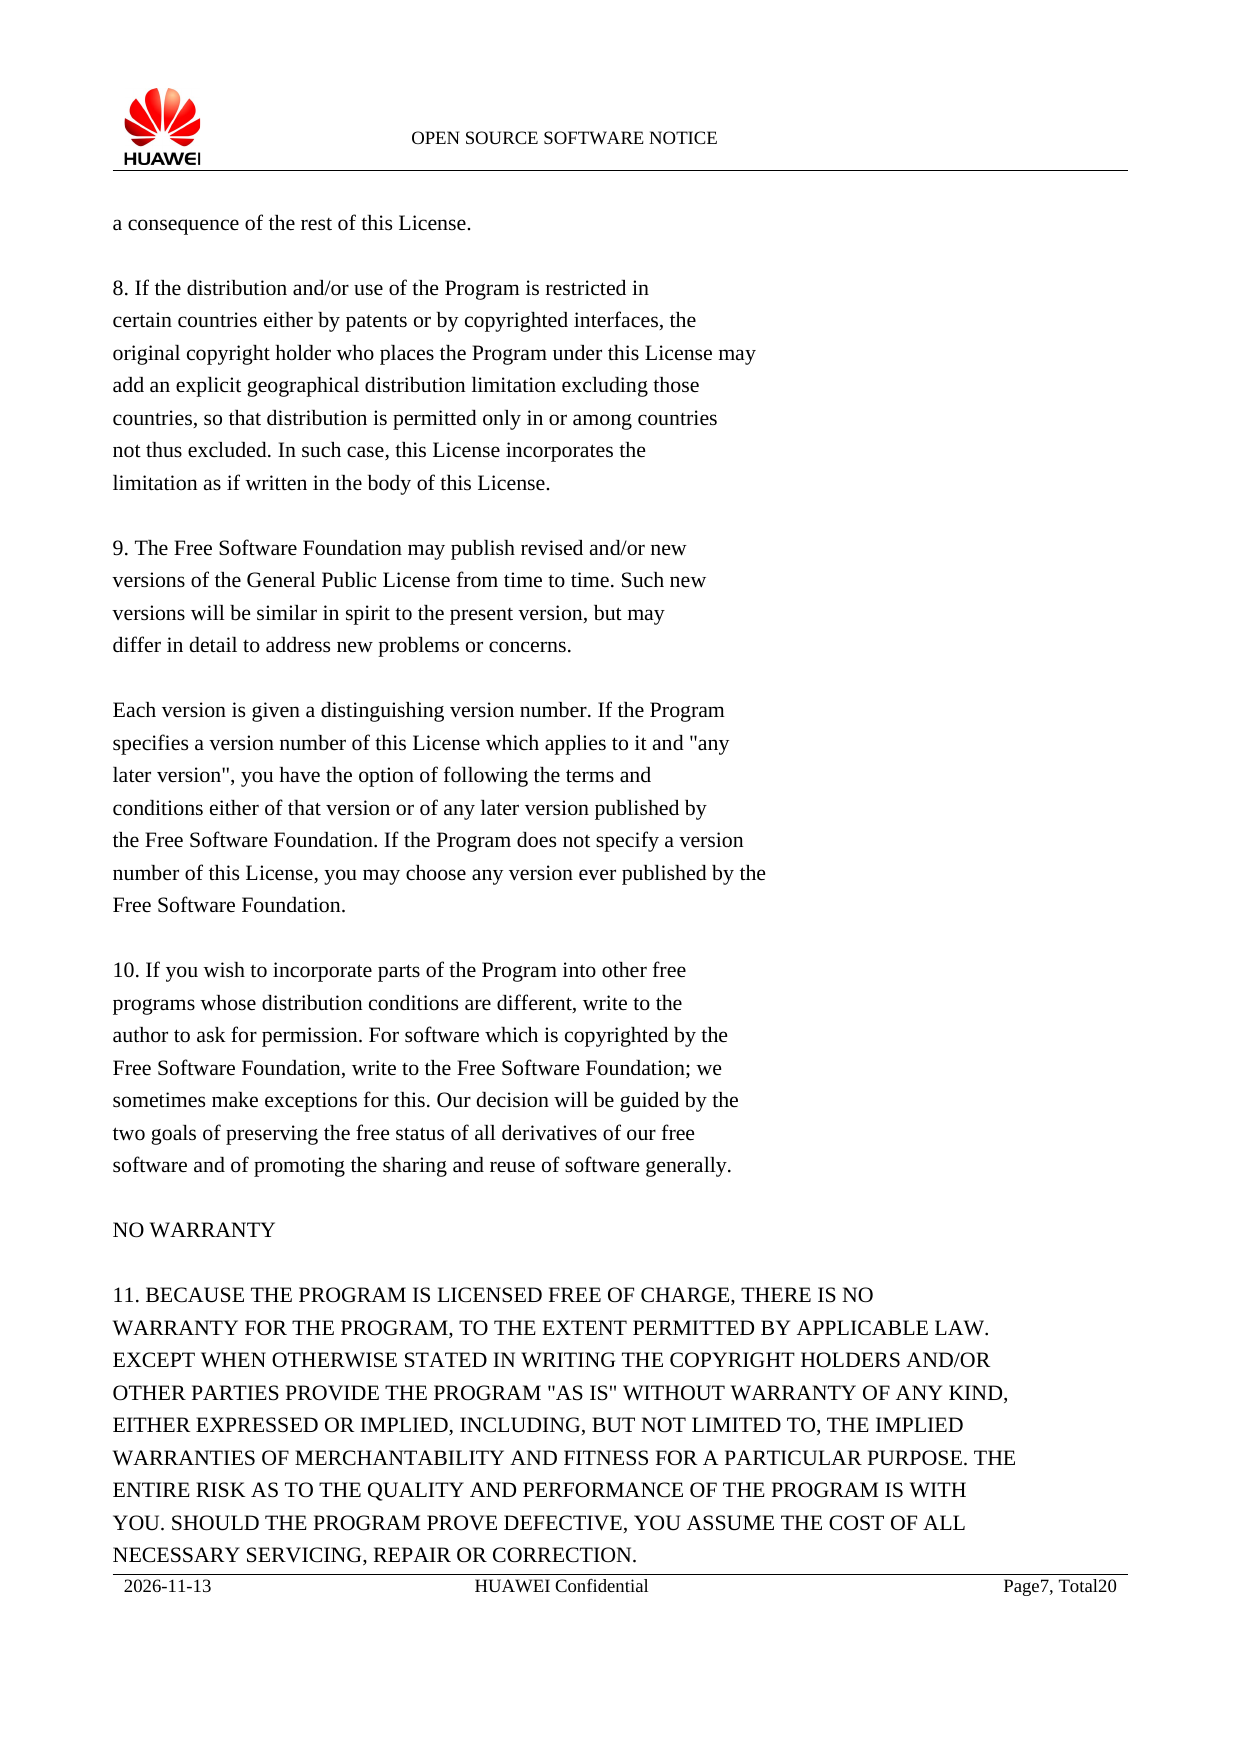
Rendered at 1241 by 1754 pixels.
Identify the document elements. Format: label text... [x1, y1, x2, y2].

picture [124, 88, 201, 165]
